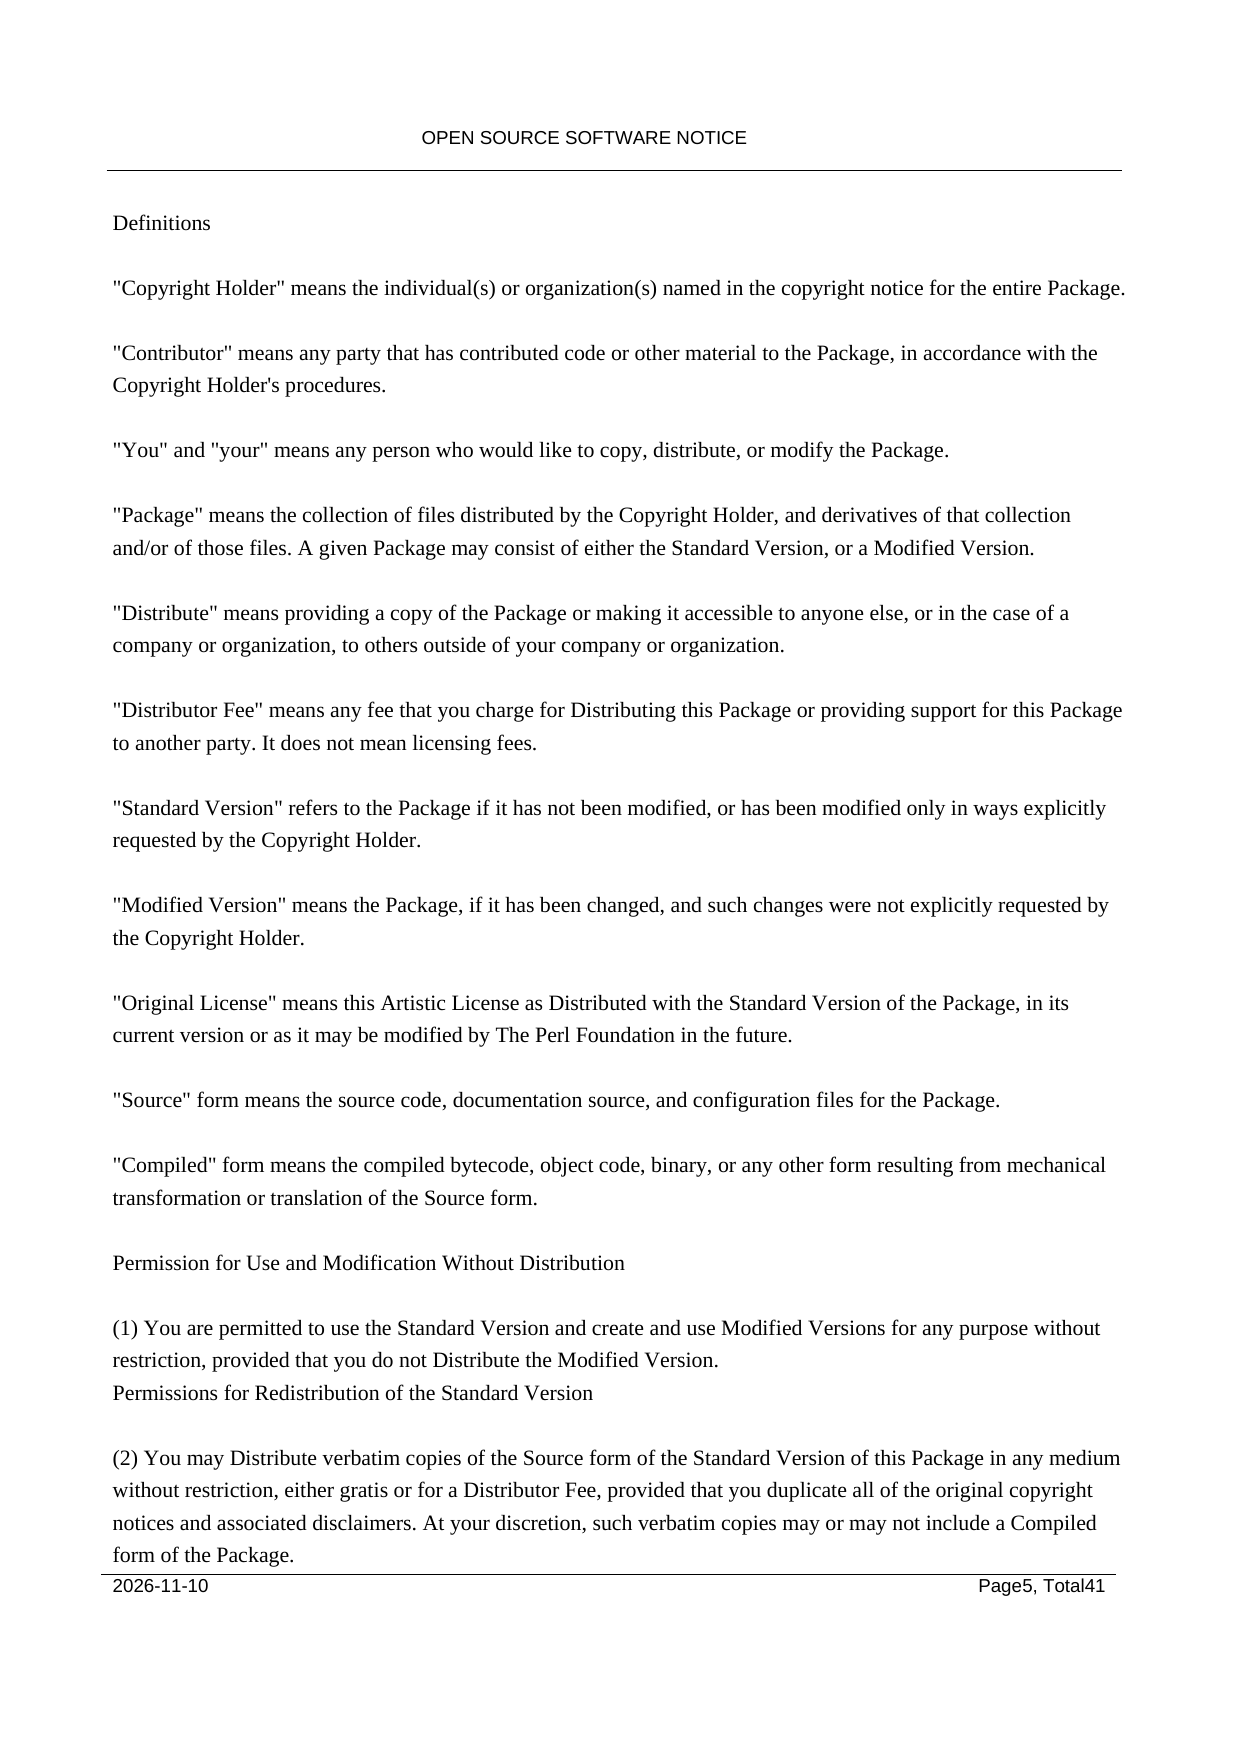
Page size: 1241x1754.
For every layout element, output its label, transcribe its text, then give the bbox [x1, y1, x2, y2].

text (2) You may Distribute verbatim copies of the Source form of the Standard Version of this Package in any medium without restriction, either gratis or for a Distributor Fee, provided that you duplicate all of the original copyright notices and associated disclaimers. At your discretion, such verbatim copies may or may not include a Compiled form of the Package. [112, 1441, 1128, 1571]
text Definitions [112, 206, 1128, 239]
text "Standard Version" refers to the Package if it has not been modified, or has been modified only in ways explicitly requested by the Copyright Holder. [112, 791, 1128, 856]
text "Contributor" means any party that has contributed code or other material to the Package, in accordance with the Copyright Holder's procedures. [112, 336, 1128, 401]
text Permissions for Redistribution of the Standard Version [112, 1376, 1128, 1409]
text "Original License" means this Artistic License as Distributed with the Standard Version of the Package, in its current version or as it may be modified by The Perl Foundation in the future. [112, 986, 1128, 1051]
text "Package" means the collection of files distributed by the Copyright Holder, and derivatives of that collection and/or of those files. A given Package may consist of either the Standard Version, or a Modified Version. [112, 499, 1128, 564]
text "Distribute" means providing a copy of the Package or making it accessible to anyone else, or in the case of a company or organization, to others outside of your company or organization. [112, 596, 1128, 661]
text Permission for Use and Modification Without Distribution [112, 1246, 1128, 1279]
text "Copyright Holder" means the individual(s) or organization(s) named in the copyright notice for the entire Package. [112, 271, 1128, 304]
text "Distributor Fee" means any fee that you charge for Distributing this Package or providing support for this Package to another party. It does not mean licensing fees. [112, 694, 1128, 759]
text (1) You are permitted to use the Standard Version and create and use Modified Versions for any purpose without restriction, provided that you do not Distribute the Modified Version. [112, 1311, 1128, 1376]
text "Source" form means the source code, documentation source, and configuration files for the Package. [112, 1084, 1128, 1116]
text "Modified Version" means the Package, if it has been changed, and such changes were not explicitly requested by the Copyright Holder. [112, 889, 1128, 954]
text "Compiled" form means the compiled bytecode, object code, binary, or any other form resulting from mechanical transformation or translation of the Source form. [112, 1149, 1128, 1214]
text "You" and "your" means any person who would like to copy, distribute, or modify the Package. [112, 434, 1128, 466]
